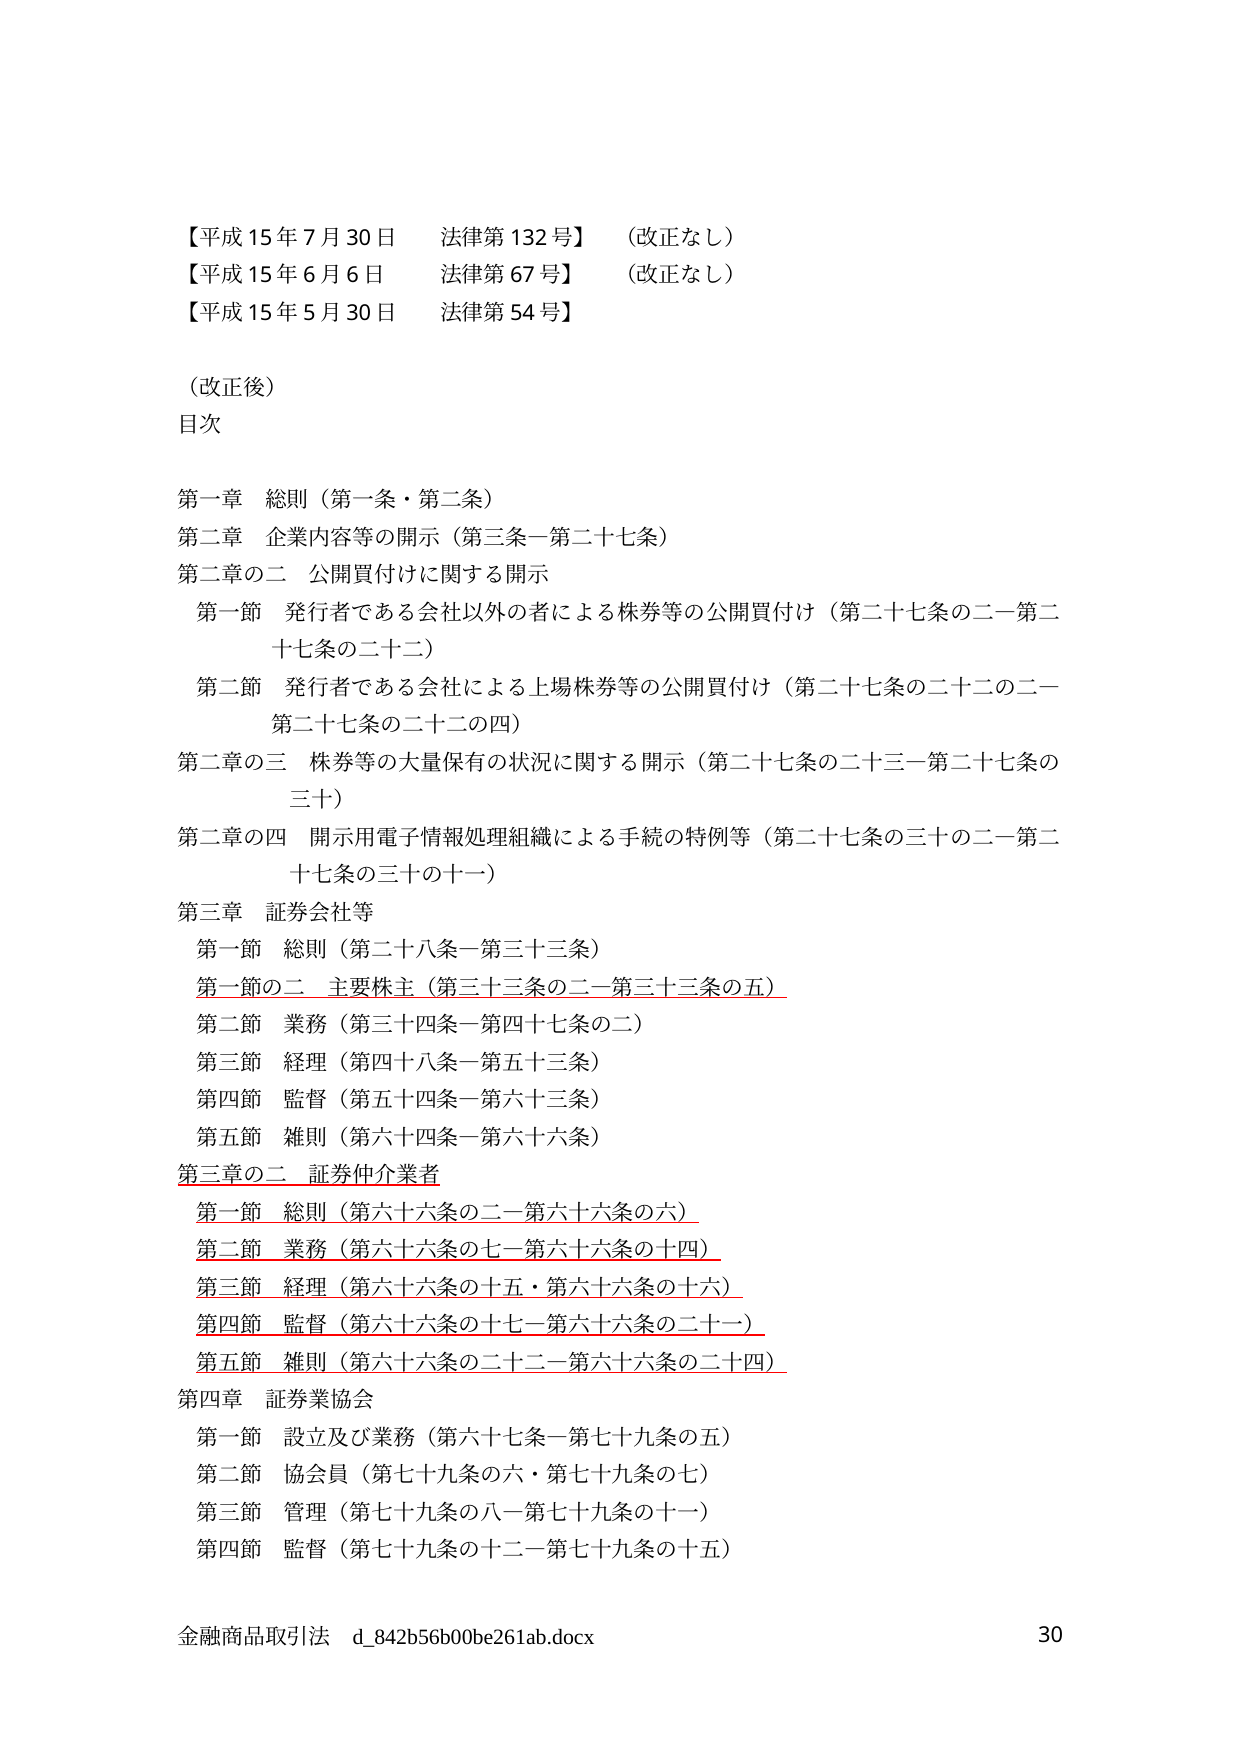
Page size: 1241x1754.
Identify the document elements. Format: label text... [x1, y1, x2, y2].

text 第二章の二 公開買付けに関する開示 [177, 554, 1063, 592]
text 第二章の四 開示用電子情報処理組織による手続の特例等（第二十七条の三十の二―第二十七条の三十の十一） [177, 817, 1063, 892]
text 第四節 監督（第七十九条の十二―第七十九条の十五） [196, 1529, 1063, 1567]
text 第四節 監督（第六十六条の十七―第六十六条の二十一） [196, 1304, 1063, 1342]
text 第四章 証券業協会 [177, 1379, 1063, 1417]
text 第一章 総則（第一条・第二条） [177, 479, 1063, 517]
text 第一節の二 主要株主（第三十三条の二―第三十三条の五） [196, 967, 1063, 1004]
text 第二節 業務（第三十四条―第四十七条の二） [196, 1004, 1063, 1042]
text 第一節 総則（第二十八条―第三十三条） [196, 929, 1063, 967]
text 【平成15年5月30日 法律第54号】 [177, 292, 1063, 329]
text 第二節 協会員（第七十九条の六・第七十九条の七） [196, 1454, 1063, 1492]
text （改正後） [177, 367, 1063, 404]
text 第三節 経理（第六十六条の十五・第六十六条の十六） [196, 1267, 1063, 1304]
text 第一節 発行者である会社以外の者による株券等の公開買付け（第二十七条の二―第二十七条の二十二） [196, 592, 1063, 667]
text 第四節 監督（第五十四条―第六十三条） [196, 1079, 1063, 1117]
text 第一節 設立及び業務（第六十七条―第七十九条の五） [196, 1417, 1063, 1454]
text 第三節 経理（第四十八条―第五十三条） [196, 1042, 1063, 1079]
text 【平成15年7月30日 法律第132号】 （改正なし） [177, 217, 1063, 254]
text 第二章の三 株券等の大量保有の状況に関する開示（第二十七条の二十三―第二十七条の三十） [177, 742, 1063, 817]
text 第五節 雑則（第六十四条―第六十六条） [196, 1117, 1063, 1154]
text 第三章 証券会社等 [177, 892, 1063, 929]
text 第二節 業務（第六十六条の七―第六十六条の十四） [196, 1229, 1063, 1267]
text 第二章 企業内容等の開示（第三条―第二十七条） [177, 517, 1063, 554]
text 第五節 雑則（第六十六条の二十二―第六十六条の二十四） [196, 1342, 1063, 1379]
text 目次 [177, 404, 1063, 442]
text 【平成15年6月6日 法律第67号】 （改正なし） [177, 254, 1063, 292]
text 第一節 総則（第六十六条の二―第六十六条の六） [196, 1192, 1063, 1229]
text 第三節 管理（第七十九条の八―第七十九条の十一） [196, 1492, 1063, 1529]
text 第三章の二 証券仲介業者 [177, 1154, 1063, 1192]
text 第二節 発行者である会社による上場株券等の公開買付け（第二十七条の二十二の二―第二十七条の二十二の四） [196, 667, 1063, 742]
